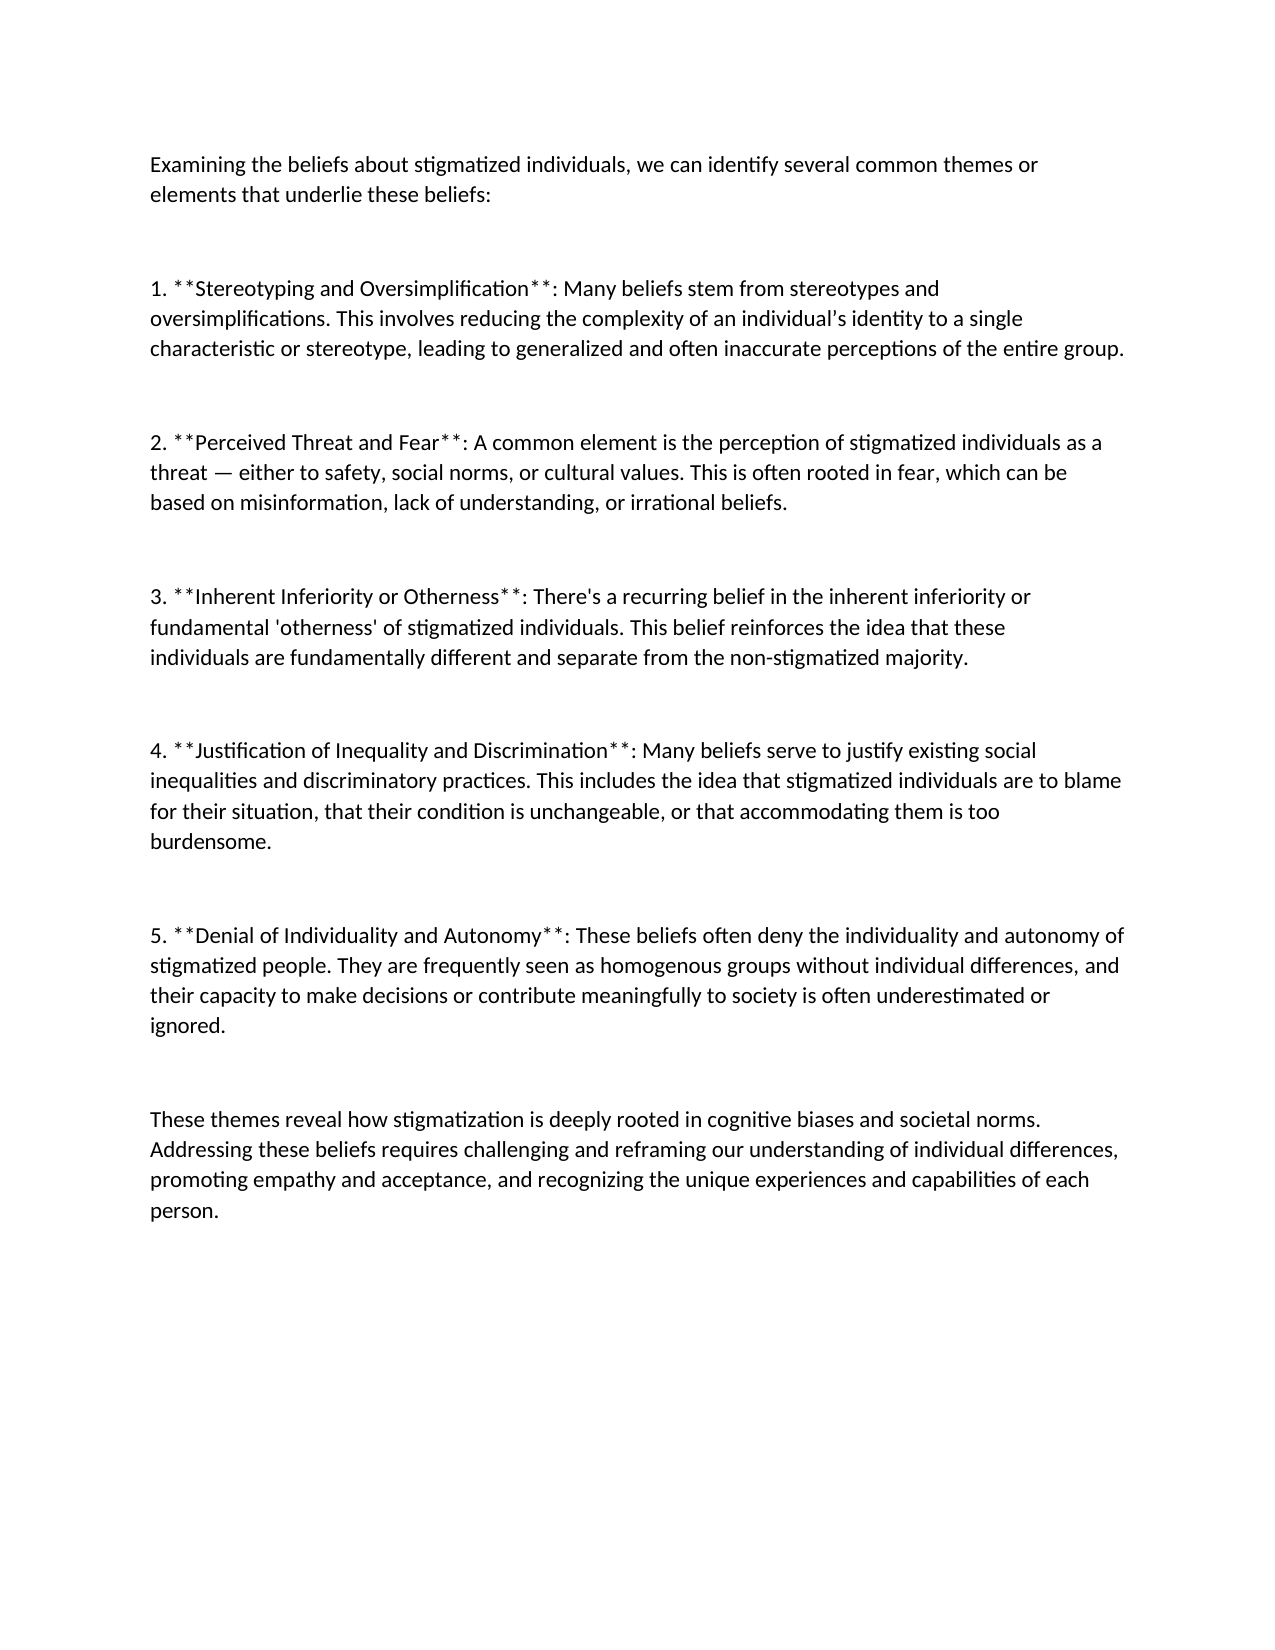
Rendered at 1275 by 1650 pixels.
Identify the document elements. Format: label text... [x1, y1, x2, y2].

list **Denial of Individuality and Autonomy**: These beliefs often deny the individuality and autonomy of stigmatized people. They are frequently seen as homogenous groups without individual differences, and their capacity to make decisions or contribute meaningfully to society is often underestimated or ignored. [150, 921, 1124, 1039]
text These themes reveal how stigmatization is deeply rooted in cognitive biases and societal norms. Addressing these beliefs requires challenging and reframing our understanding of individual differences, promoting empathy and acceptance, and recognizing the unique experiences and capabilities of each person. [150, 1105, 1133, 1224]
text Examining the beliefs about stigmatized individuals, we can identify several common themes or elements that underlie these beliefs: [150, 150, 1118, 208]
list **Perceived Threat and Fear**: A common element is the perception of stigmatized individuals as a threat — either to safety, social norms, or cultural values. This is often rooted in fear, which can be based on misinformation, lack of understanding, or irrational beliefs. [150, 428, 1103, 517]
list **Justification of Inequality and Discrimination**: Many beliefs serve to justify existing social inequalities and discriminatory practices. This includes the idea that stigmatized individuals are to blame for their situation, that their condition is unchangeable, or that accommodating them is too burdensome. [150, 736, 1122, 855]
list **Stereotyping and Oversimplification**: Many beliefs stem from stereotypes and oversimplifications. This involves reducing the complexity of an individual’s identity to a single characteristic or stereotype, leading to generalized and often inaccurate perceptions of the entire group. [150, 274, 1125, 362]
list **Inherent Inferiority or Otherness**: There's a recurring belief in the inherent inferiority or fundamental 'otherness' of stigmatized individuals. This belief reinforces the idea that these individuals are fundamentally different and separate from the non-stigmatized majority. [150, 582, 1110, 671]
